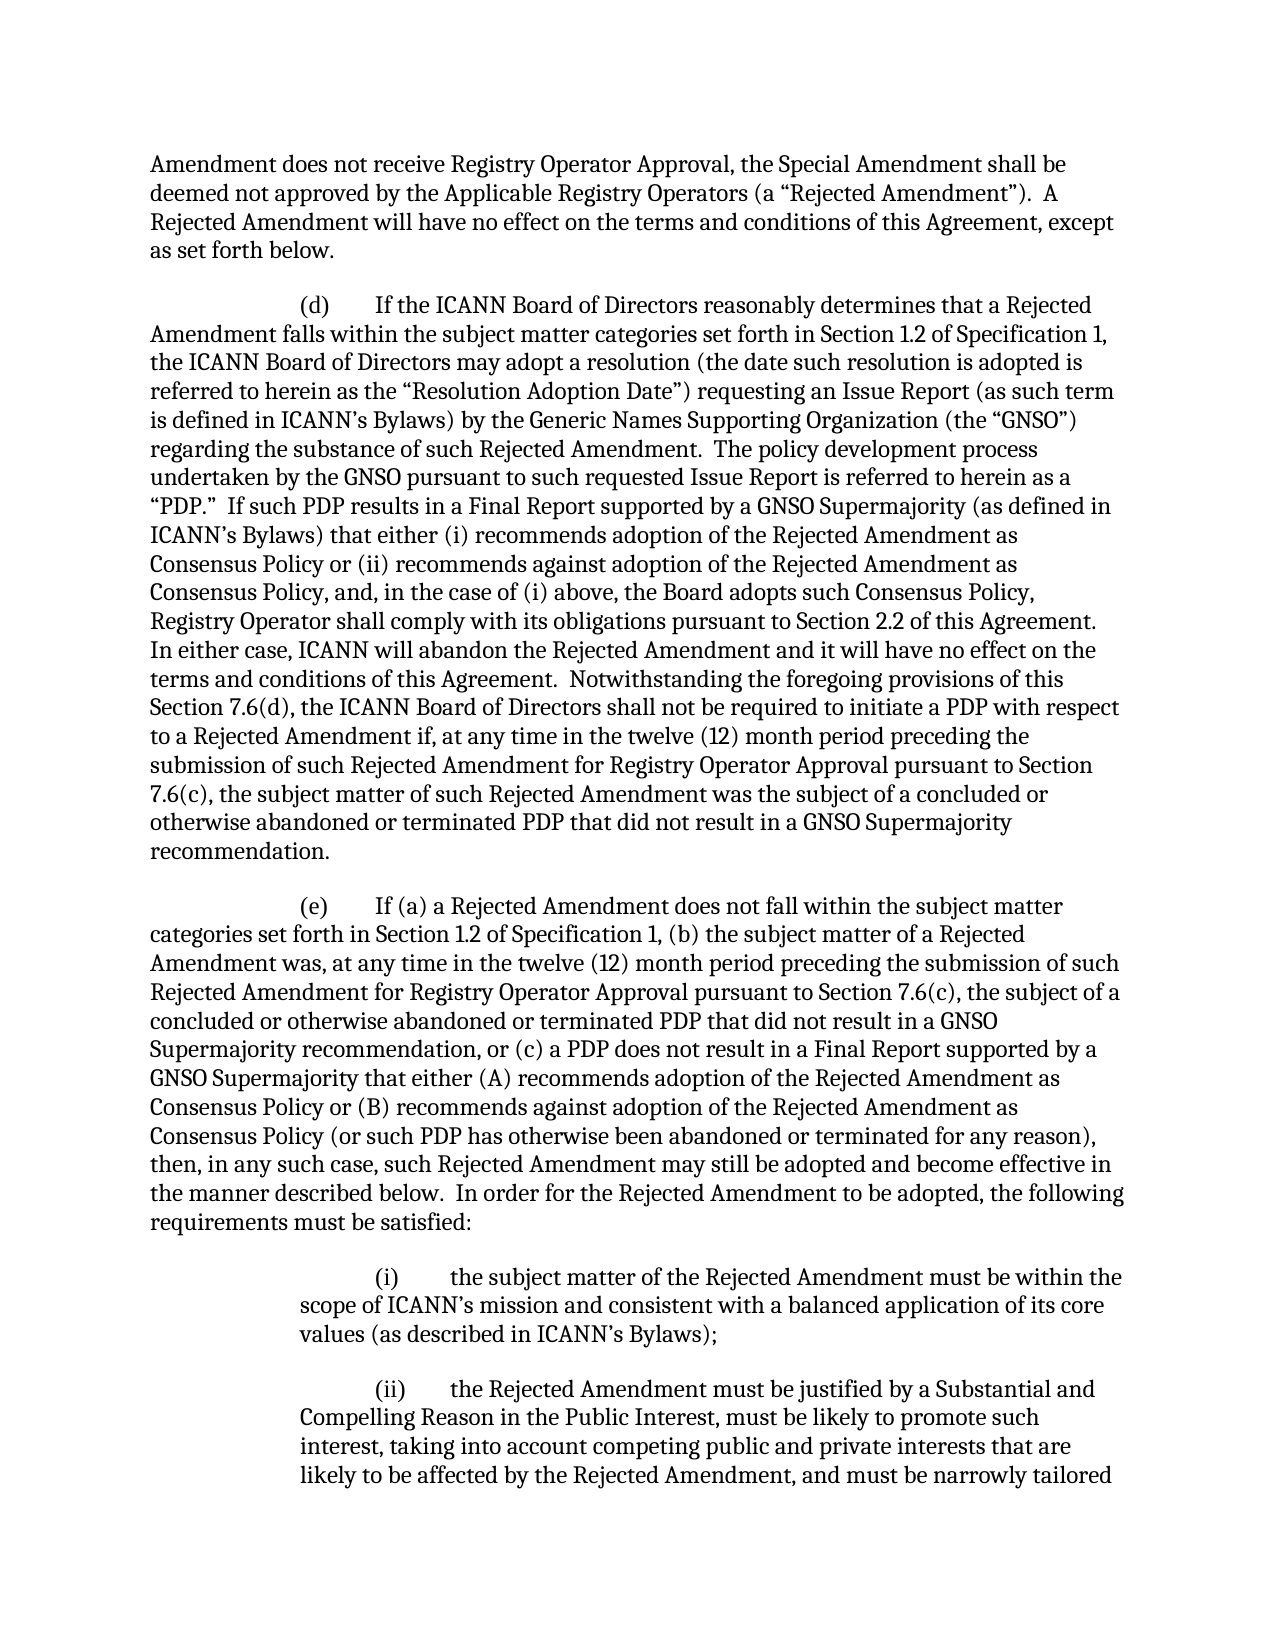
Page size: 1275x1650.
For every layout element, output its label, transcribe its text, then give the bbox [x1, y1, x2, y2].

text the subject matter of the Rejected Amendment must be within the scope of ICANN’s mission and consistent with a balanced application of its core values (as described in ICANN’s Bylaws); [300, 1262, 1125, 1349]
text If the ICANN Board of Directors reasonably determines that a Rejected Amendment falls within the subject matter categories set forth in Section 1.2 of Specification 1, the ICANN Board of Directors may adopt a resolution (the date such resolution is adopted is referred to herein as the “Resolution Adoption Date”) requesting an Issue Report (as such term is defined in ICANN’s Bylaws) by the Generic Names Supporting Organization (the “GNSO”) regarding the substance of such Rejected Amendment. The policy development process undertaken by the GNSO pursuant to such requested Issue Report is referred to herein as a “PDP.” If such PDP results in a Final Report supported by a GNSO Supermajority (as defined in ICANN’s Bylaws) that either (i) recommends adoption of the Rejected Amendment as Consensus Policy or (ii) recommends against adoption of the Rejected Amendment as Consensus Policy, and, in the case of (i) above, the Board adopts such Consensus Policy, Registry Operator shall comply with its obligations pursuant to Section 2.2 of this Agreement. In either case, ICANN will abandon the Rejected Amendment and it will have no effect on the terms and conditions of this Agreement. Notwithstanding the foregoing provisions of this Section 7.6(d), the ICANN Board of Directors shall not be required to initiate a PDP with respect to a Rejected Amendment if, at any time in the twelve (12) month period preceding the submission of such Rejected Amendment for Registry Operator Approval pursuant to Section 7.6(c), the subject matter of such Rejected Amendment was the subject of a concluded or otherwise abandoned or terminated PDP that did not result in a GNSO Supermajority recommendation. [150, 290, 1125, 866]
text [300, 1374, 1125, 1489]
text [150, 150, 1125, 265]
text If (a) a Rejected Amendment does not fall within the subject matter categories set forth in Section 1.2 of Specification 1, (b) the subject matter of a Rejected Amendment was, at any time in the twelve (12) month period preceding the submission of such Rejected Amendment for Registry Operator Approval pursuant to Section 7.6(c), the subject of a concluded or otherwise abandoned or terminated PDP that did not result in a GNSO Supermajority recommendation, or (c) a PDP does not result in a Final Report supported by a GNSO Supermajority that either (A) recommends adoption of the Rejected Amendment as Consensus Policy or (B) recommends against adoption of the Rejected Amendment as Consensus Policy (or such PDP has otherwise been abandoned or terminated for any reason), then, in any such case, such Rejected Amendment may still be adopted and become effective in the manner described below. In order for the Rejected Amendment to be adopted, the following requirements must be satisfied: [150, 891, 1125, 1237]
